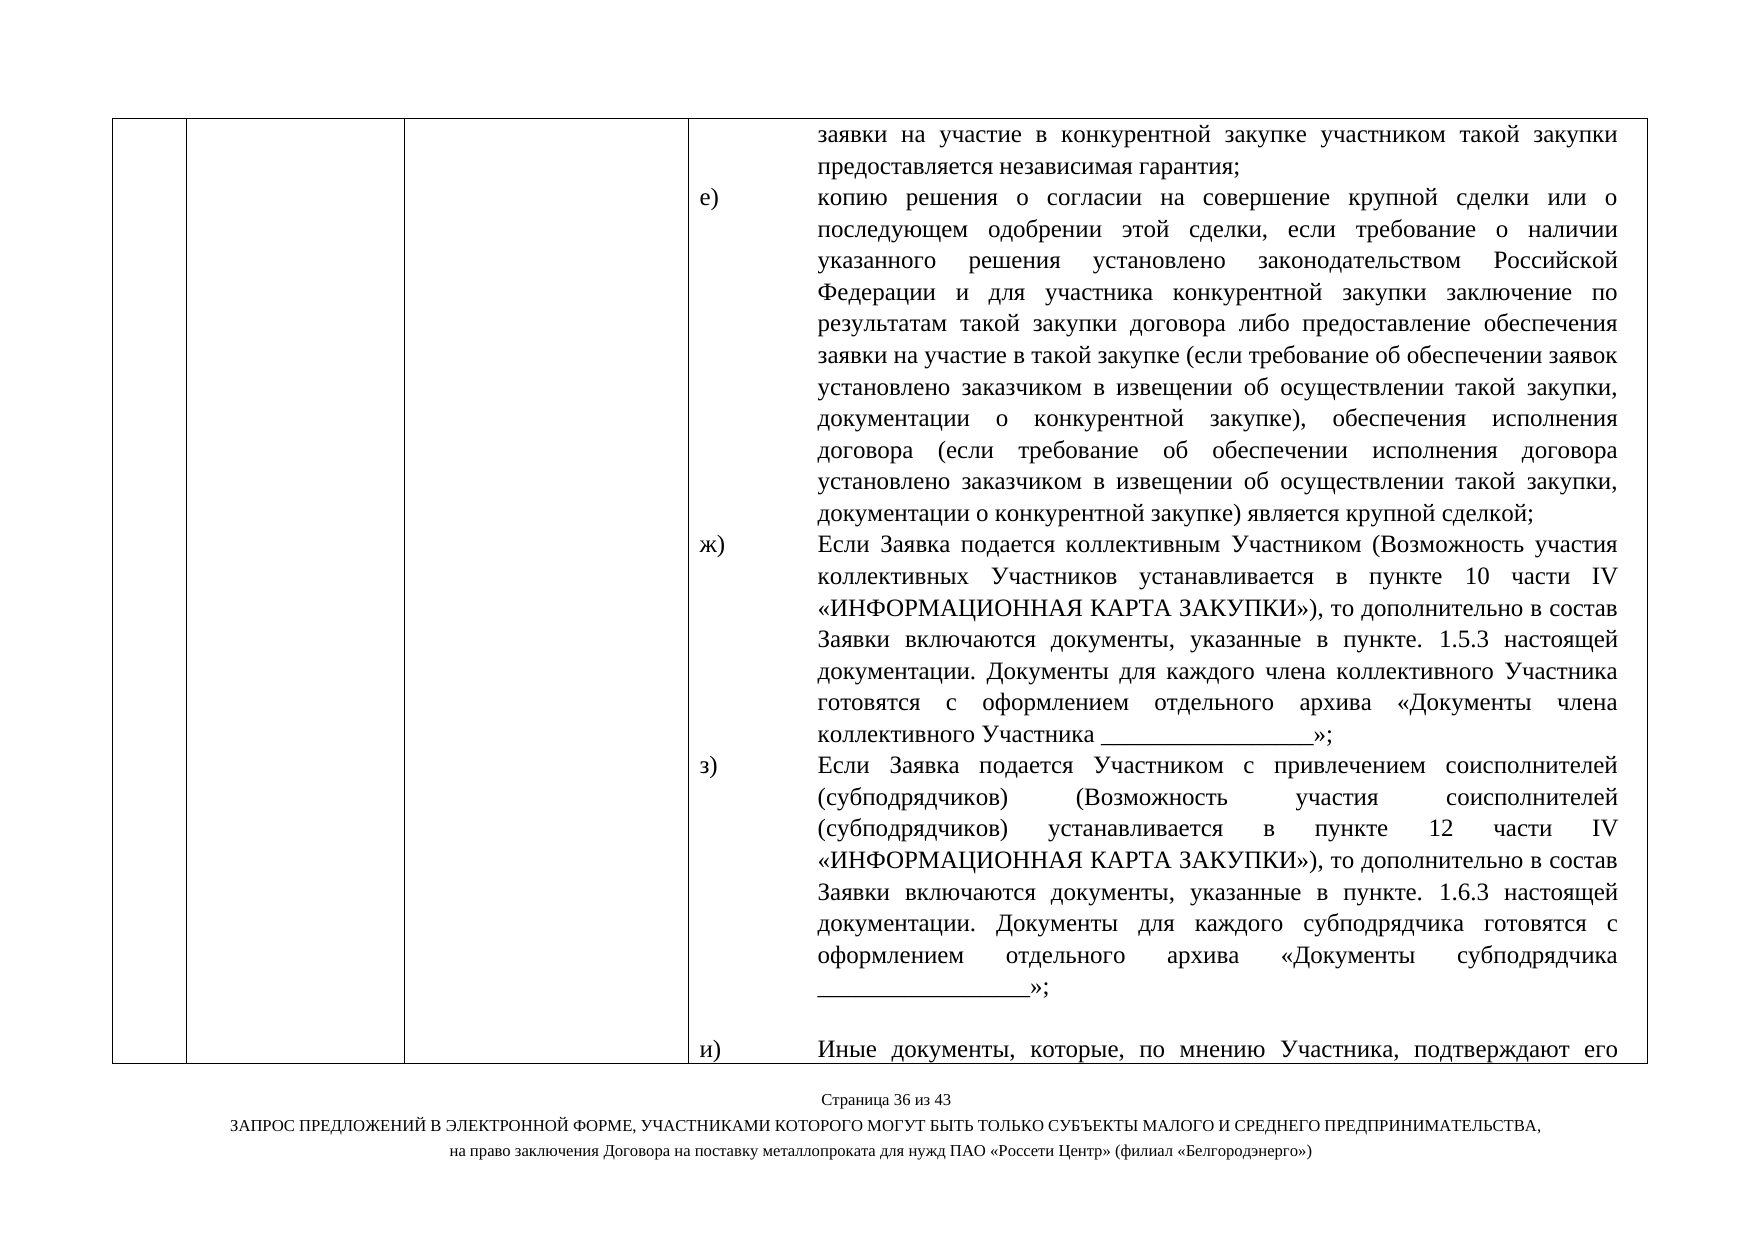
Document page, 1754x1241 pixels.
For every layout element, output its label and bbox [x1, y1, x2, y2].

table_cell [187, 119, 404, 1063]
table_cell [405, 119, 688, 1063]
table_cell [113, 119, 186, 1063]
table_cell [689, 119, 1647, 1063]
